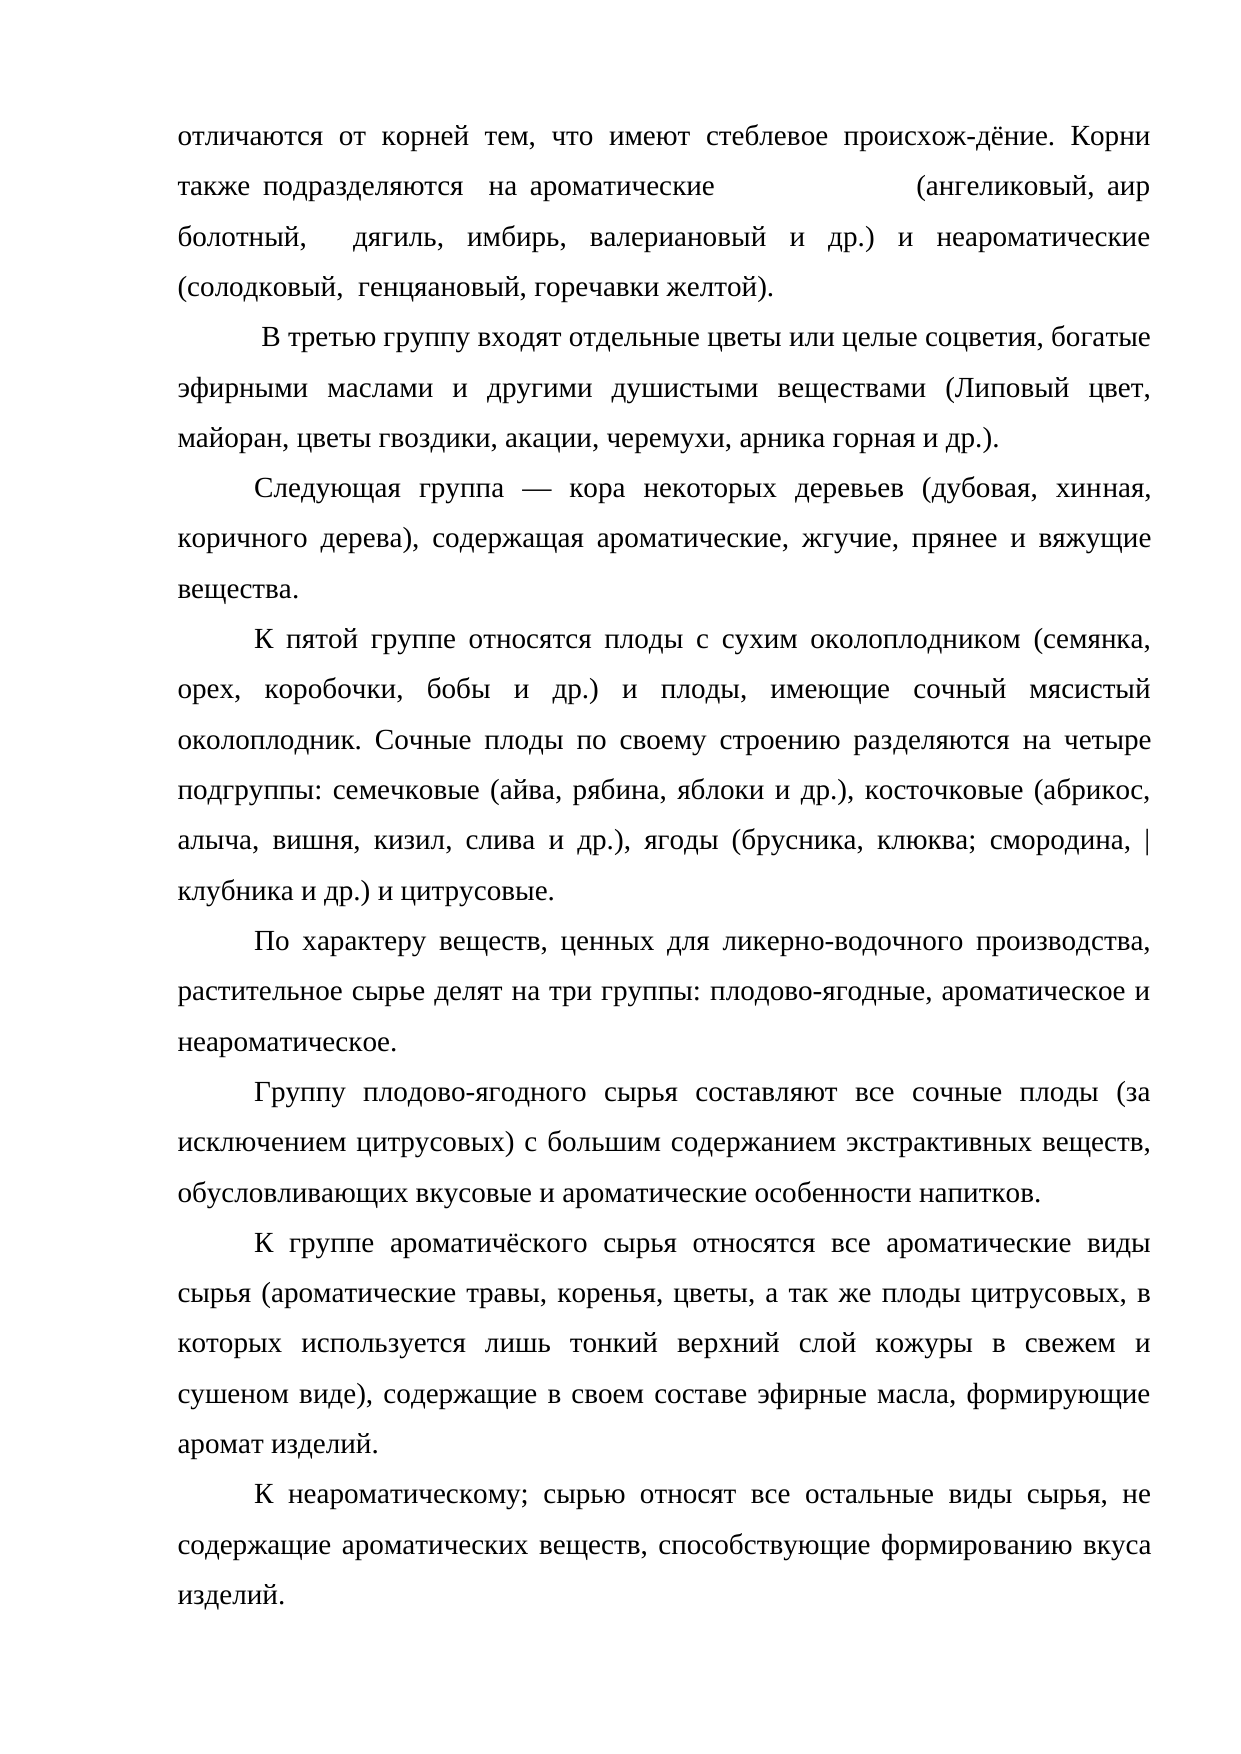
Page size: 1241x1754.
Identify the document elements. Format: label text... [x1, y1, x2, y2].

text К неароматическому; сырью относят все остальные виды сырья, не содержащие ароматических веществ, способствующие формированию вкуса изделий. [177, 1477, 1152, 1611]
text К пятой группе относятся плоды с сухим околоплодником (семянка, орех, коробочки, бобы и др.) и плоды, имеющие сочный мясистый околоплодник. Сочные плоды по своему строению разделяются на четыре подгруппы: семечковые (айва, рябина, яблоки и др.), косточковые (абрикос, алыча, вишня, кизил, слива и др.), ягоды (брусника, клюква; смородина, |клубника и др.) и цитрусовые. [177, 621, 1152, 906]
text Следующая группа — кора некоторых деревьев (дубовая, хинная, коричного дерева), содержащая ароматические, жгучие, прянее и вяжущие вещества. [177, 470, 1152, 604]
text По характеру веществ, ценных для ликерно-водочного производства, растительное сырье делят на три группы: плодово-ягодные, ароматическое и неароматическое. [177, 923, 1152, 1057]
text В третью группу входят отдельные цветы или целые соцветия, богатые эфирными маслами и другими душистыми веществами (Липовый цвет, майоран, цветы гвоздики, акации, черемухи, арника горная и др.). [177, 319, 1152, 453]
text К группе ароматичёского сырья относятся все ароматические виды сырья (ароматические травы, коренья, цветы, а так же плоды цитрусовых, в которых используется лишь тонкий верхний слой кожуры в свежем и сушеном виде), содержащие в своем составе эфирные масла, формирующие аромат изделий. [177, 1225, 1152, 1460]
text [177, 118, 1152, 303]
text Группу плодово-ягодного сырья составляют все сочные плоды (за исключением цитрусовых) с большим содержанием экстрактивных веществ, обусловливающих вкусовые и ароматические особенности напитков. [177, 1074, 1152, 1208]
